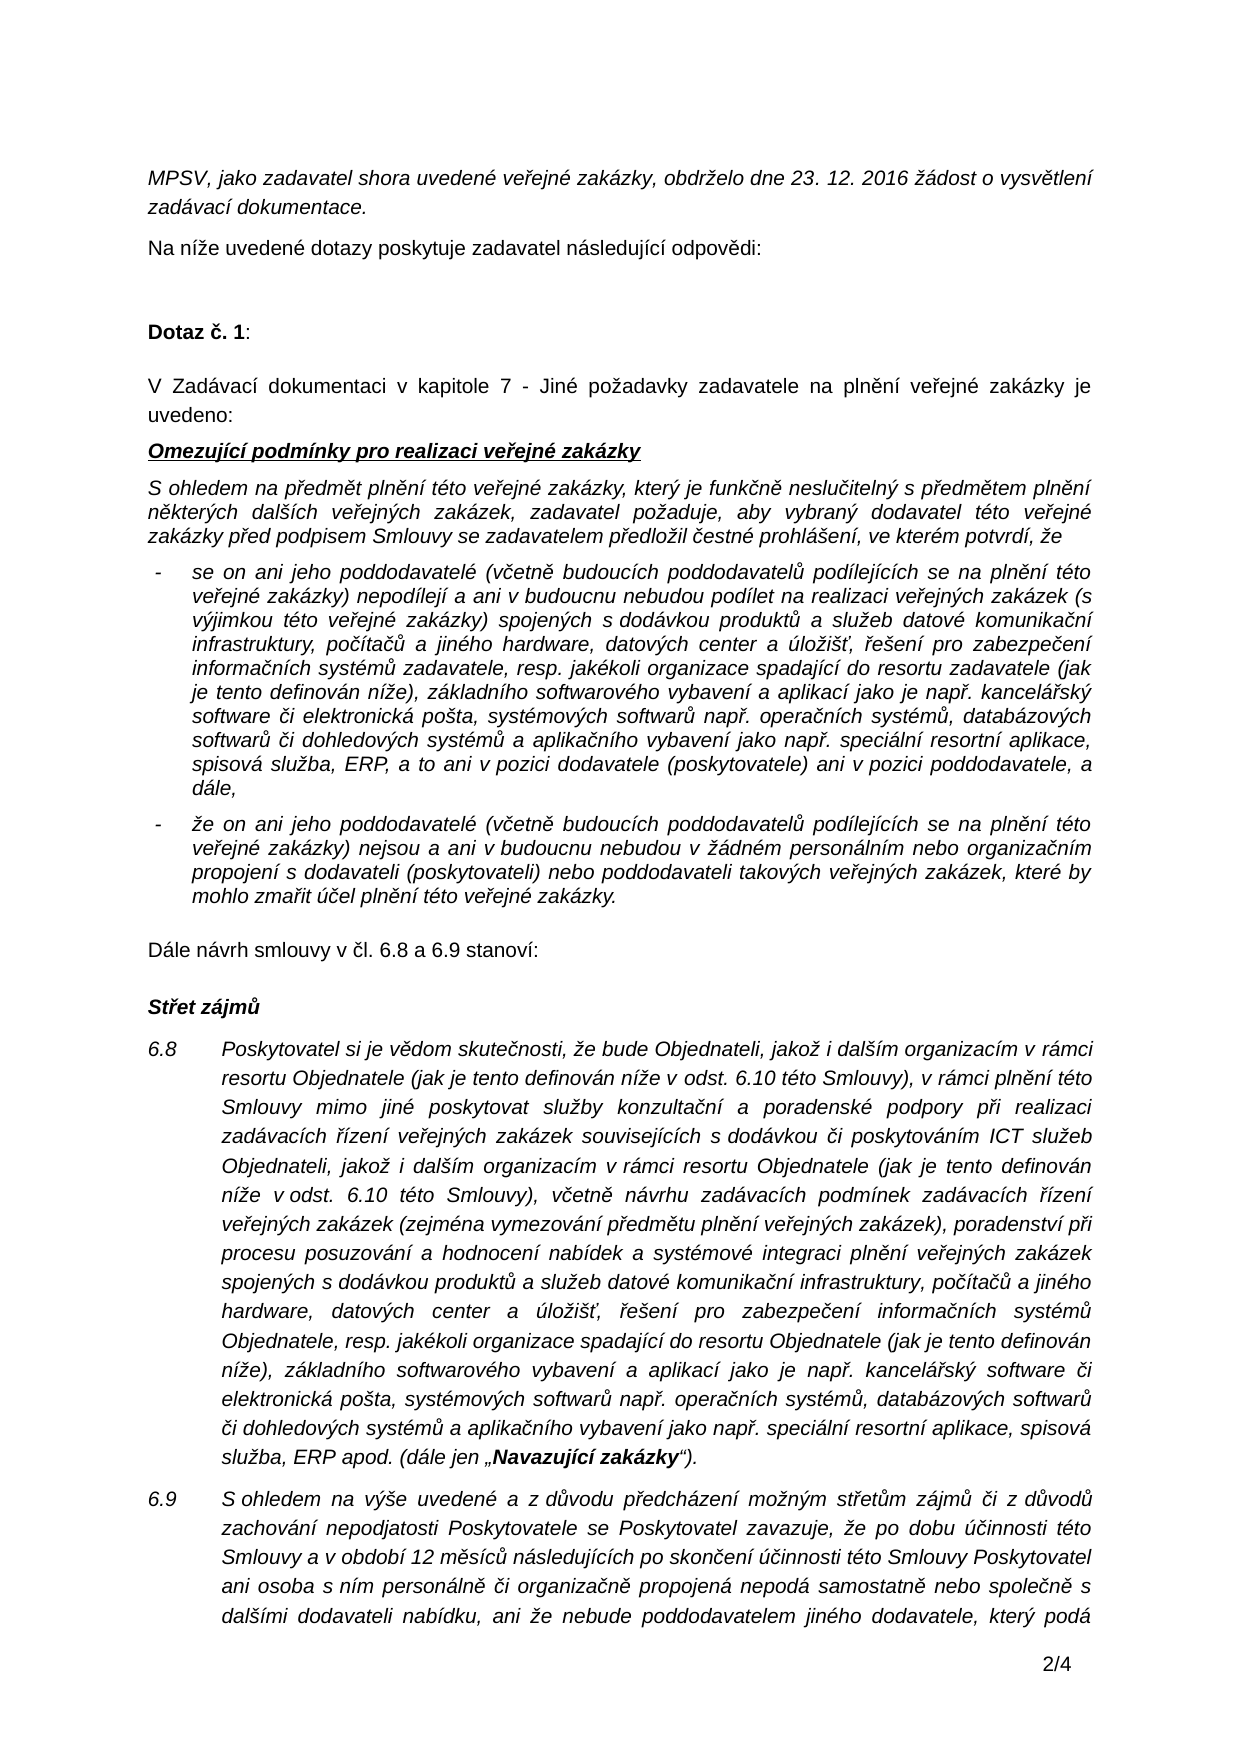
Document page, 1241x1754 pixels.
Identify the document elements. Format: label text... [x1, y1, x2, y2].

list se on ani jeho poddodavatelé (včetně budoucích poddodavatelů podílejících se na plnění této veřejné zakázky) nepodílejí a ani v budoucnu nebudou podílet na realizaci veřejných zakázek (s výjimkou této veřejné zakázky) spojených s dodávkou produktů a služeb datové komunikační infrastruktury, počítačů a jiného hardware, datových center a úložišť, řešení pro zabezpečení informačních systémů zadavatele, resp. jakékoli organizace spadající do resortu zadavatele (jak je tento definován níže), základního softwarového vybavení a aplikací jako je např. kancelářský software či elektronická pošta, systémových softwarů např. operačních systémů, databázových softwarů či dohledových systémů a aplikačního vybavení jako např. speciální resortní aplikace, spisová služba, ERP, a to ani v pozici dodavatele (poskytovatele) ani v pozici poddodavatele, a dále, [154, 560, 1093, 800]
text MPSV, jako zadavatel shora uvedené veřejné zakázky, obdrželo dne 23. 12. 2016 žádost o vysvětlení zadávací dokumentace. [148, 160, 1093, 218]
list Poskytovatel si je vědom skutečnosti, že bude Objednateli, jakož i dalším organizacím v rámci resortu Objednatele (jak je tento definován níže v odst. 6.10 této Smlouvy), v rámci plnění této Smlouvy mimo jiné poskytovat služby konzultační a poradenské podpory při realizaci zadávacích řízení veřejných zakázek souvisejících s dodávkou či poskytováním ICT služeb Objednateli, jakož i dalším organizacím v rámci resortu Objednatele (jak je tento definován níže v odst. 6.10 této Smlouvy), včetně návrhu zadávacích podmínek zadávacích řízení veřejných zakázek (zejména vymezování předmětu plnění veřejných zakázek), poradenství při procesu posuzování a hodnocení nabídek a systémové integraci plnění veřejných zakázek spojených s dodávkou produktů a služeb datové komunikační infrastruktury, počítačů a jiného hardware, datových center a úložišť, řešení pro zabezpečení informačních systémů Objednatele, resp. jakékoli organizace spadající do resortu Objednatele (jak je tento definován níže), základního softwarového vybavení a aplikací jako je např. kancelářský software či elektronická pošta, systémových softwarů např. operačních systémů, databázových softwarů či dohledových systémů a aplikačního vybavení jako např. speciální resortní aplikace, spisová služba, ERP apod. (dále jen „Navazující zakázky“). [148, 1033, 1093, 1471]
list Střet zájmů [148, 962, 1093, 1021]
text Na níže uvedené dotazy poskytuje zadavatel následující odpovědi: [148, 231, 1093, 260]
list že on ani jeho poddodavatelé (včetně budoucích poddodavatelů podílejících se na plnění této veřejné zakázky) nejsou a ani v budoucnu nebudou v žádném personálním nebo organizačním propojení s dodavateli (poskytovateli) nebo poddodavateli takových veřejných zakázek, které by mohlo zmařit účel plnění této veřejné zakázky. [154, 812, 1093, 908]
text Dotaz č. 1: [148, 314, 1093, 343]
text S ohledem na předmět plnění této veřejné zakázky, který je funkčně neslučitelný s předmětem plnění některých dalších veřejných zakázek, zadavatel požaduje, aby vybraný dodavatel této veřejné zakázky před podpisem Smlouvy se zadavatelem předložil čestné prohlášení, ve kterém potvrdí, že [148, 476, 1093, 548]
text Omezující podmínky pro realizaci veřejné zakázky [148, 439, 1093, 463]
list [148, 1483, 1093, 1629]
text V Zadávací dokumentaci v kapitole 7 - Jiné požadavky zadavatele na plnění veřejné zakázky je uvedeno: [148, 368, 1093, 427]
text Dále návrh smlouvy v čl. 6.8 a 6.9 stanoví: [148, 933, 1093, 962]
